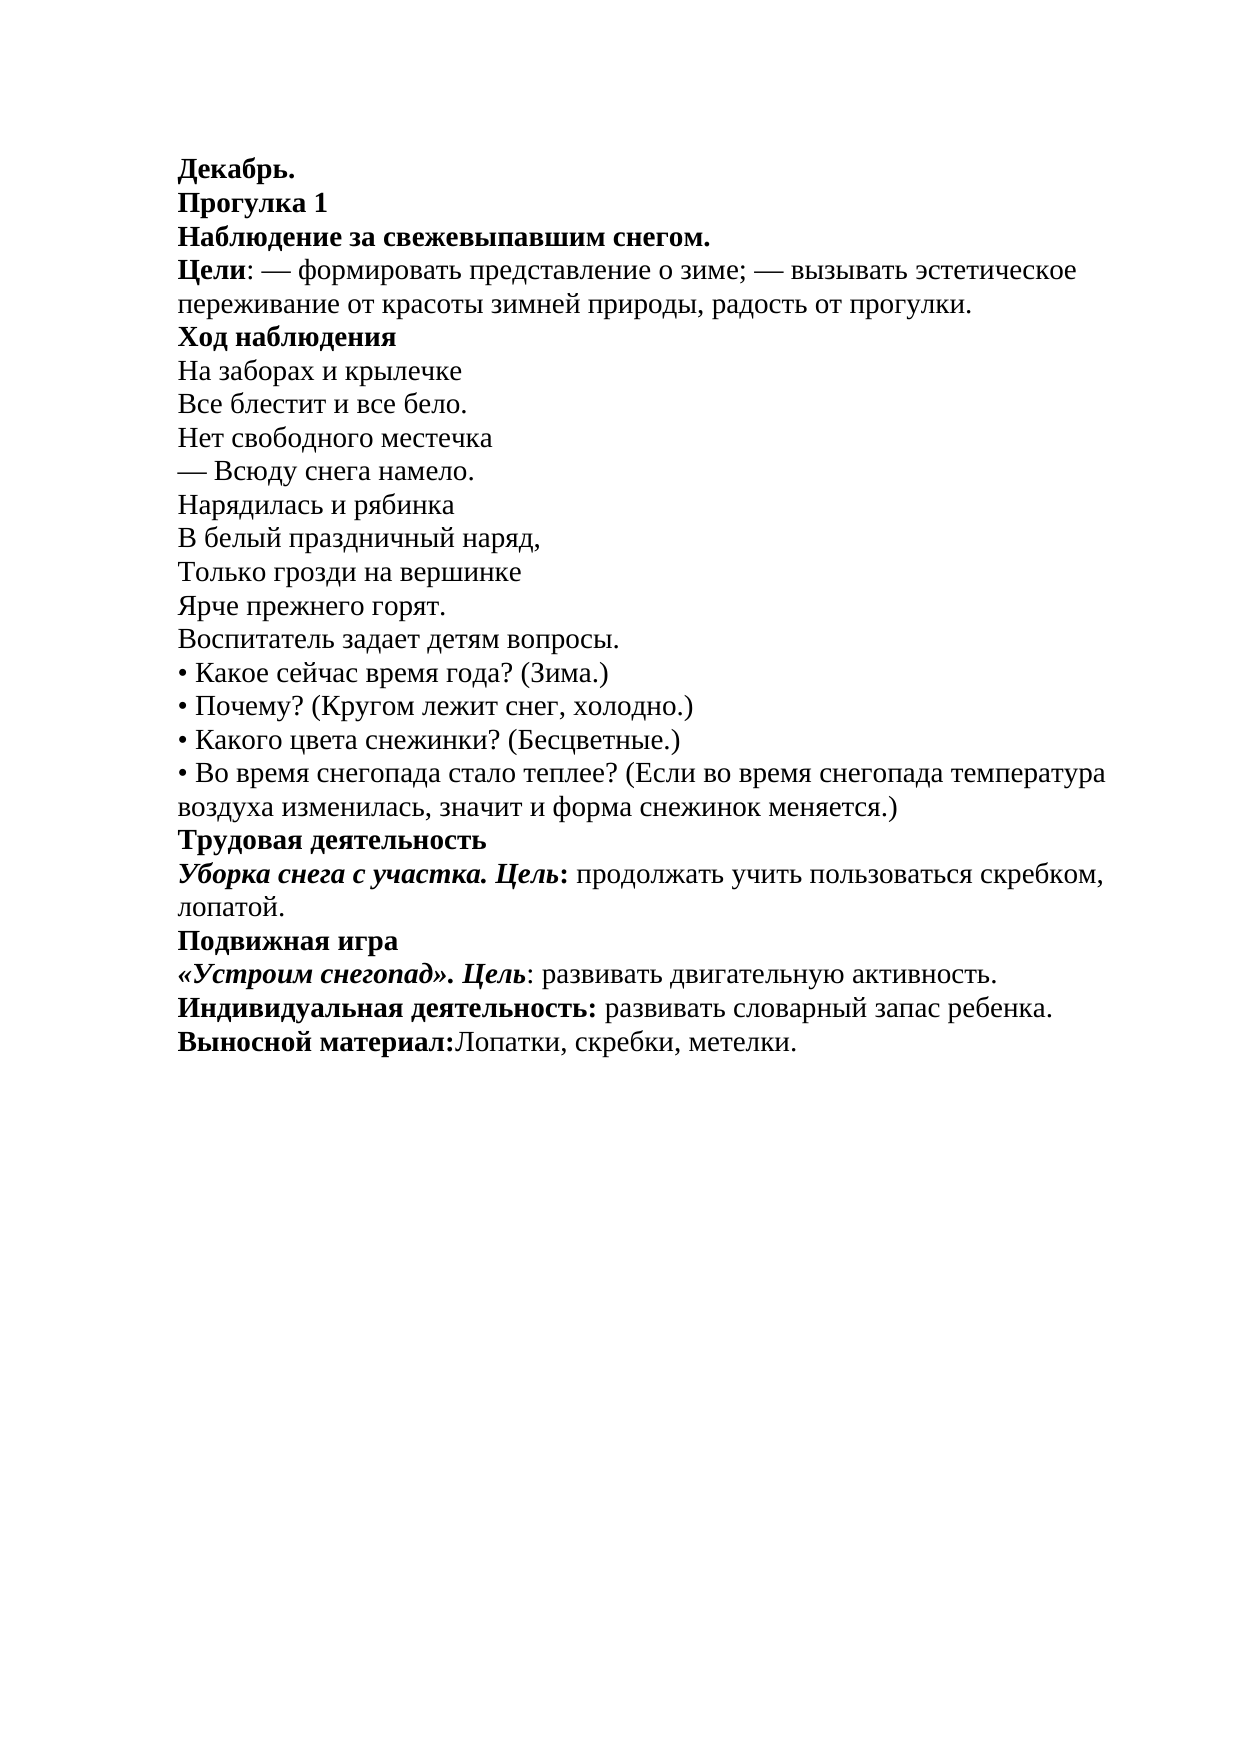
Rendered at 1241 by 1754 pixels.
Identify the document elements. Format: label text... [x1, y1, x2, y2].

text Подвижная игра [177, 923, 1152, 957]
text • Во время снегопада стало теплее? (Если во время снегопада температура воздуха изменилась, значит и форма снежинок меняется.) [177, 755, 1152, 822]
text Наблюдение за свежевыпавшим снегом. [177, 219, 1152, 252]
text В белый праздничный наряд, [177, 521, 1152, 554]
text Ход наблюдения [177, 319, 1152, 353]
text «Устроим снегопад». Цель: развивать двигательную активность. [177, 957, 1152, 990]
text Нет свободного местечка [177, 420, 1152, 453]
text Уборка снега с участка. Цель: продолжать учить пользоваться скребком, лопатой. [177, 856, 1152, 923]
text • Почему? (Кругом лежит снег, холодно.) [177, 688, 1152, 722]
text Цели: — формировать представление о зиме; — вызывать эстетическое переживание от красоты зимней природы, радость от прогулки. [177, 252, 1152, 319]
text Воспитатель задает детям вопросы. [177, 621, 1152, 655]
text Выносной материал:Лопатки, скребки, метелки. [177, 1024, 1152, 1057]
text — Всюду снега намело. [177, 453, 1152, 487]
text Нарядилась и рябинка [177, 487, 1152, 521]
text Ярче прежнего горят. [177, 588, 1152, 621]
text Индивидуальная деятельность: развивать словарный запас ребенка. [177, 990, 1152, 1024]
text • Какое сейчас время года? (Зима.) [177, 655, 1152, 688]
text Прогулка 1 [177, 185, 1152, 219]
text Декабрь. [177, 152, 1152, 185]
text Только грозди на вершинке [177, 554, 1152, 588]
text На заборах и крылечке [177, 353, 1152, 386]
text • Какого цвета снежинки? (Бесцветные.) [177, 722, 1152, 755]
text Все блестит и все бело. [177, 386, 1152, 420]
text Трудовая деятельность [177, 822, 1152, 856]
